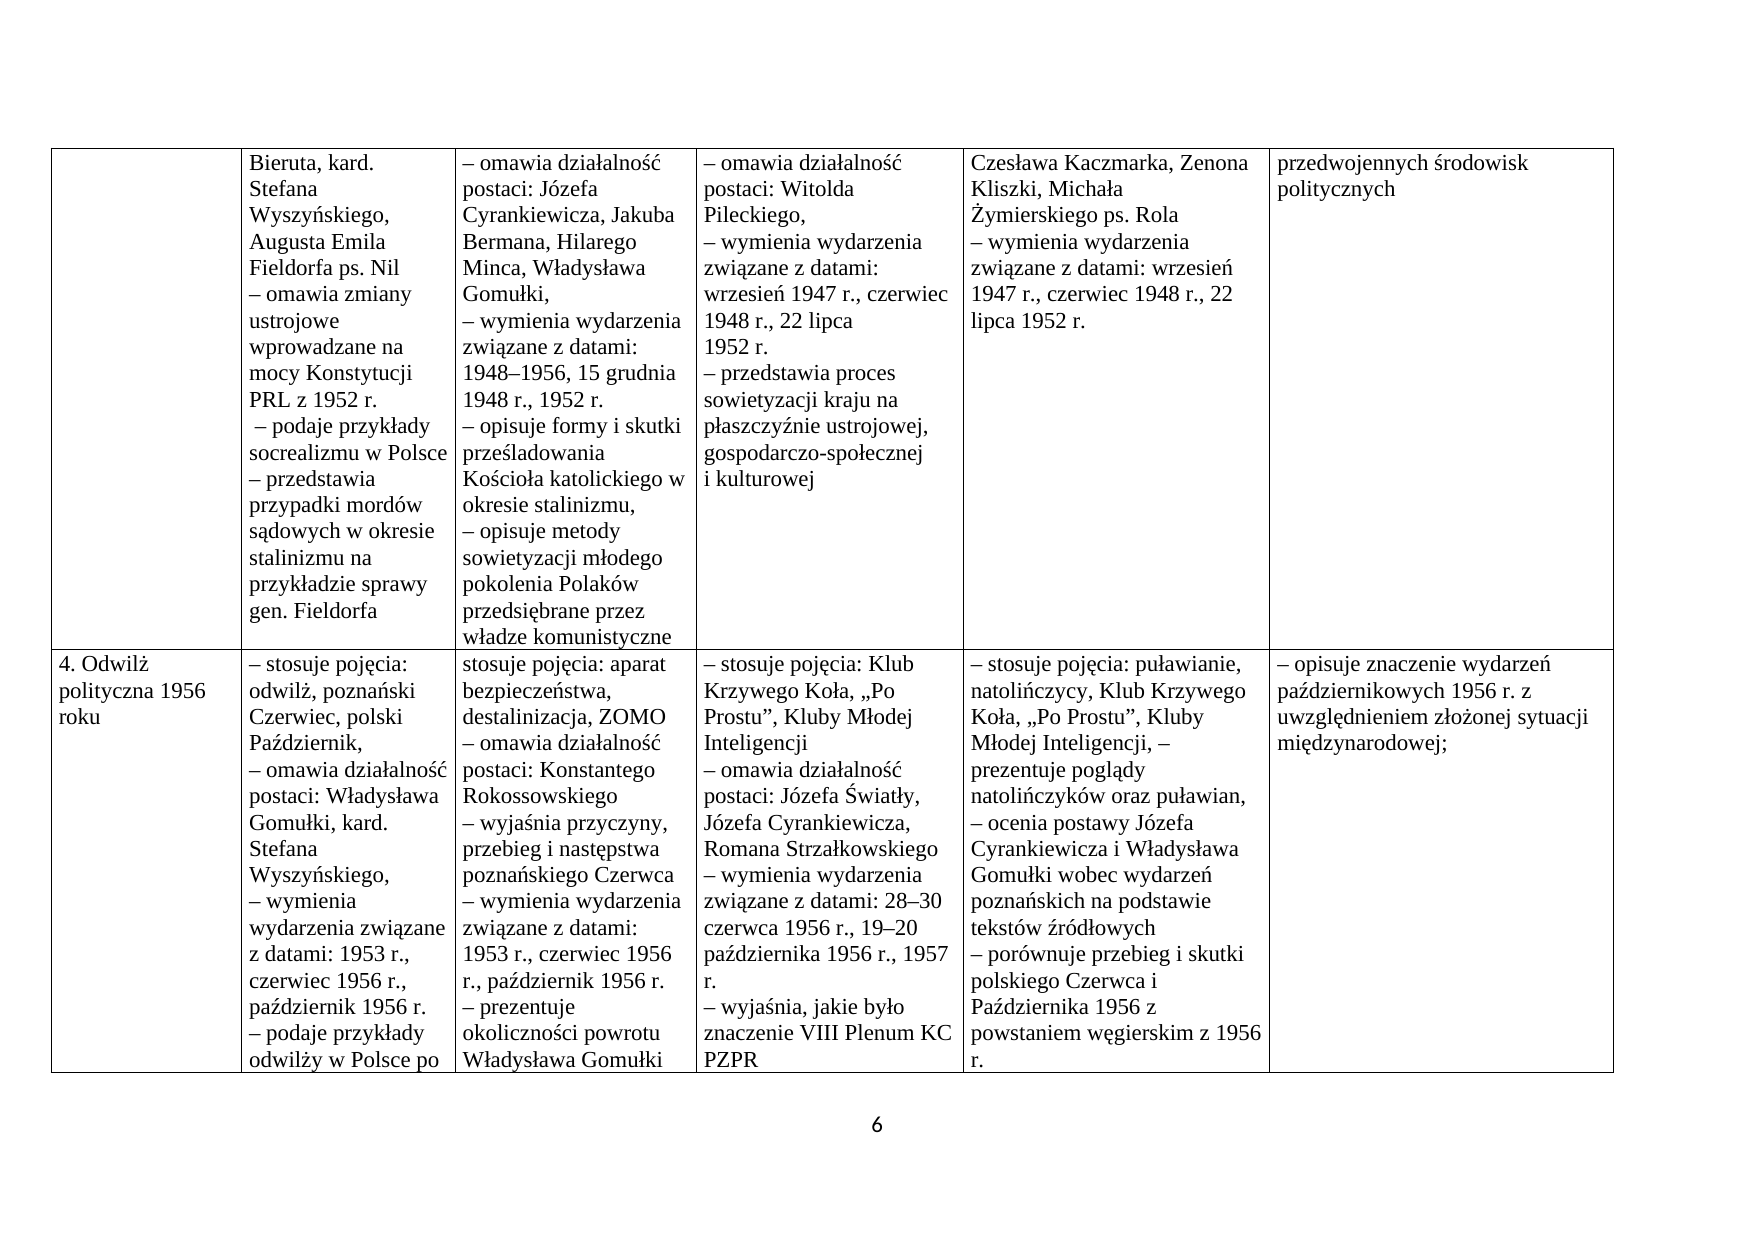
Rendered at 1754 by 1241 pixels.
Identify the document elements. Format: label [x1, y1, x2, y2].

table_cell [52, 149, 241, 649]
table_cell [456, 650, 696, 1072]
table_cell [1270, 149, 1613, 649]
table_cell [697, 149, 963, 649]
table_cell [52, 650, 241, 1072]
table_cell [697, 650, 963, 1072]
table_cell [1270, 650, 1613, 1072]
table_cell [964, 149, 1269, 649]
table_cell [242, 650, 455, 1072]
table_cell [242, 149, 455, 649]
table_cell [456, 149, 696, 649]
table_cell [964, 650, 1269, 1072]
